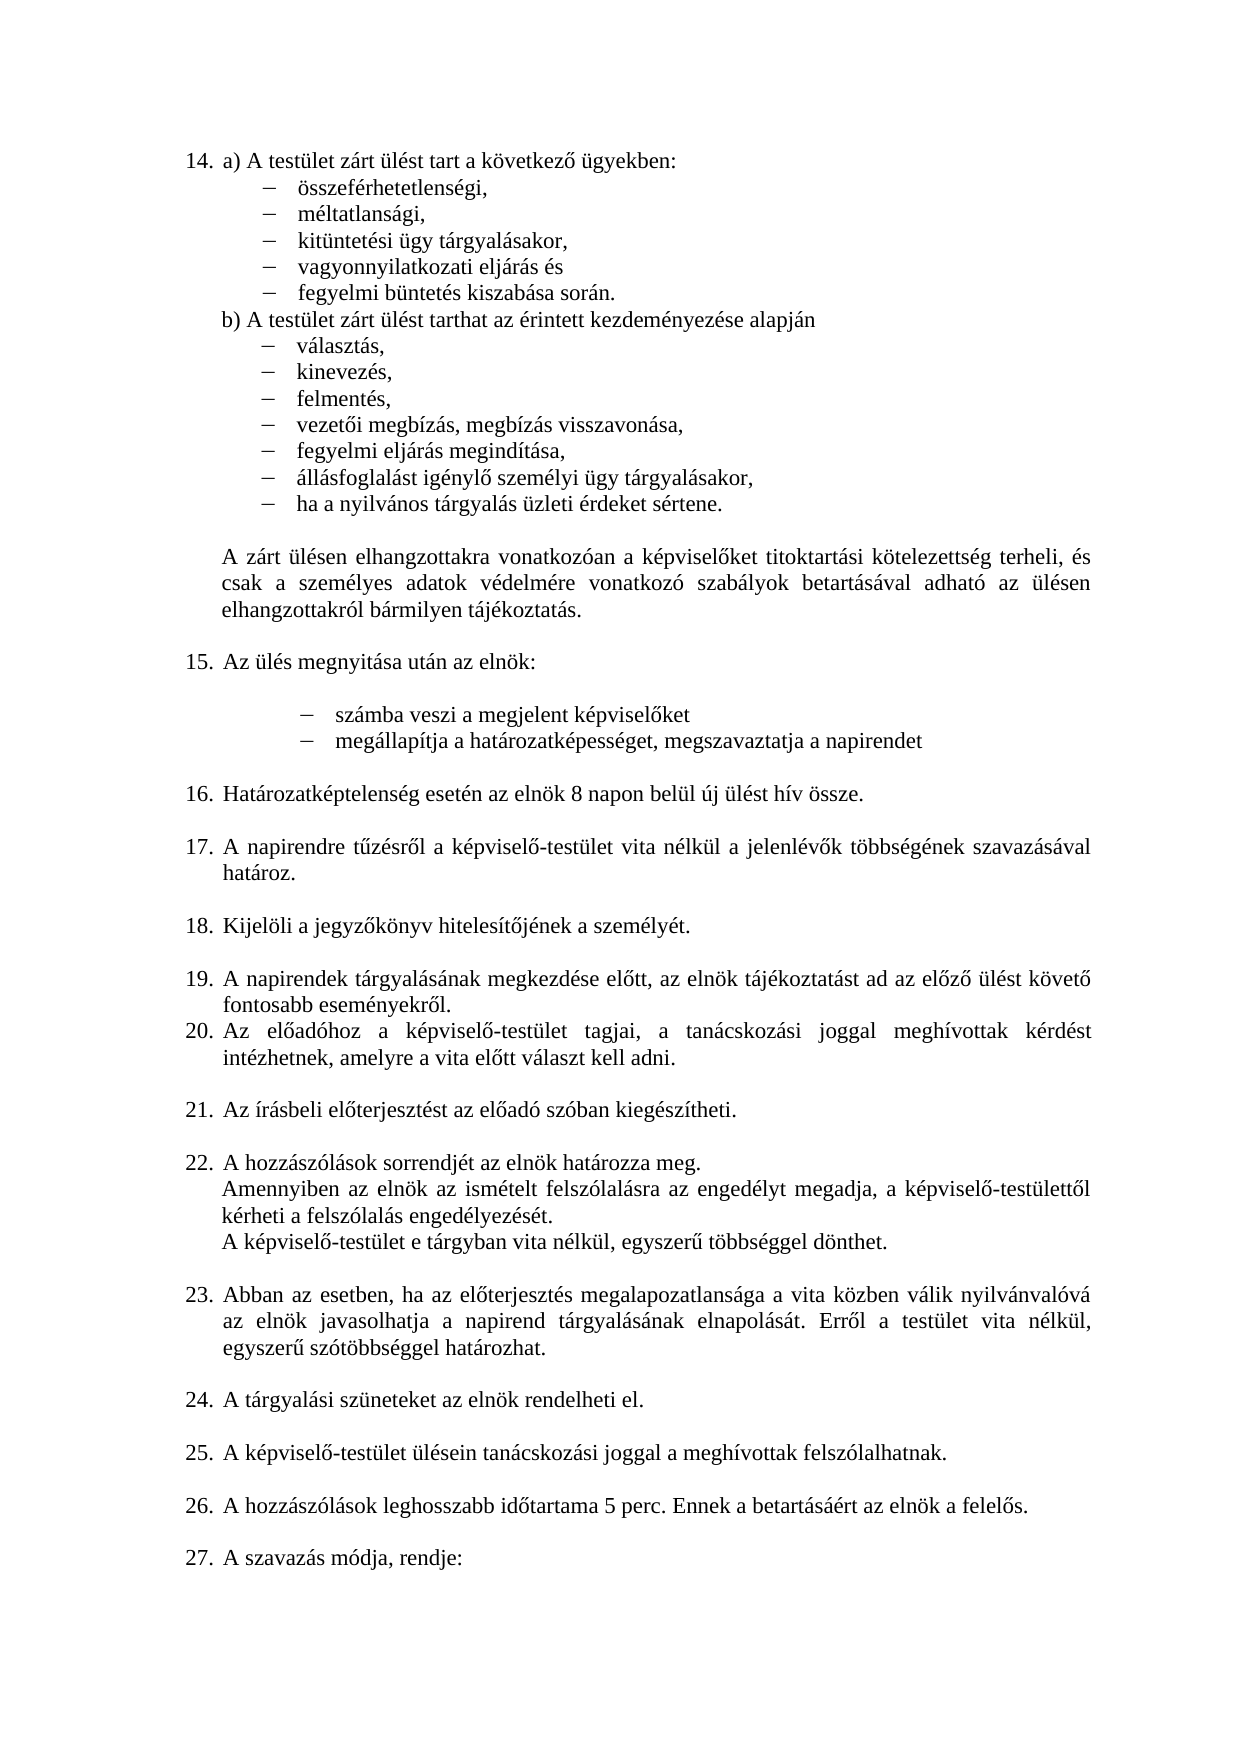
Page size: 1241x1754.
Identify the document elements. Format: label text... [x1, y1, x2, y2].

text Amennyiben az elnök az ismételt felszólalásra az engedélyt megadja, a képviselő-testülettől kérheti a felszólalás engedélyezését. [221, 1175, 1093, 1228]
list kinevezés, [259, 358, 1093, 385]
list A szavazás módja, rendje: [185, 1544, 1093, 1571]
list felmentés, [259, 385, 1093, 411]
list kitüntetési ügy tárgyalásakor, [260, 227, 1093, 253]
list vagyonnyilatkozati eljárás és [260, 253, 1093, 279]
list számba veszi a megjelent képviselőket [298, 701, 1093, 727]
list ha a nyilvános tárgyalás üzleti érdeket sértene. [259, 490, 1093, 517]
list Az ülés megnyitása után az elnök: [185, 648, 1093, 675]
list állásfoglalást igénylő személyi ügy tárgyalásakor, [259, 464, 1093, 490]
list Kijelöli a jegyzőkönyv hitelesítőjének a személyét. [185, 912, 1093, 938]
list méltatlansági, [260, 200, 1093, 227]
list A napirendek tárgyalásának megkezdése előtt, az elnök tájékoztatást ad az előző ülést követő fontosabb eseményekről. [185, 964, 1093, 1017]
list Az előadóhoz a képviselő-testület tagjai, a tanácskozási joggal meghívottak kérdést intézhetnek, amelyre a vita előtt választ kell adni. [185, 1017, 1093, 1070]
list A tárgyalási szüneteket az elnök rendelheti el. [185, 1386, 1093, 1413]
list A napirendre tűzésről a képviselő-testület vita nélkül a jelenlévők többségének szavazásával határoz. [185, 833, 1093, 886]
list vezetői megbízás, megbízás visszavonása, [259, 411, 1093, 437]
list a) A testület zárt ülést tart a következő ügyekben: [185, 148, 1093, 174]
list A hozzászólások leghosszabb időtartama 5 perc. Ennek a betartásáért az elnök a felelős. [185, 1492, 1093, 1518]
text A zárt ülésen elhangzottakra vonatkozóan a képviselőket titoktartási kötelezettség terheli, és csak a személyes adatok védelmére vonatkozó szabályok betartásával adható az ülésen elhangzottakról bármilyen tájékoztatás. [221, 543, 1093, 622]
list Határozatképtelenség esetén az elnök 8 napon belül új ülést hív össze. [185, 780, 1093, 806]
list Az írásbeli előterjesztést az előadó szóban kiegészítheti. [185, 1096, 1093, 1123]
list A hozzászólások sorrendjét az elnök határozza meg. [185, 1149, 1093, 1175]
list Abban az esetben, ha az előterjesztés megalapozatlansága a vita közben válik nyilvánvalóvá az elnök javasolhatja a napirend tárgyalásának elnapolását. Erről a testület vita nélkül, egyszerű szótöbbséggel határozhat. [185, 1281, 1093, 1360]
list fegyelmi eljárás megindítása, [259, 437, 1093, 464]
list összeférhetetlenségi, [260, 174, 1093, 200]
list választás, [259, 332, 1093, 358]
list megállapítja a határozatképességet, megszavaztatja a napirendet [298, 727, 1093, 754]
text A képviselő-testület e tárgyban vita nélkül, egyszerű többséggel dönthet. [221, 1228, 1093, 1254]
list fegyelmi büntetés kiszabása során. [260, 279, 1093, 306]
text b) A testület zárt ülést tarthat az érintett kezdeményezése alapján [221, 306, 1093, 332]
list A képviselő-testület ülésein tanácskozási joggal a meghívottak felszólalhatnak. [185, 1439, 1093, 1465]
